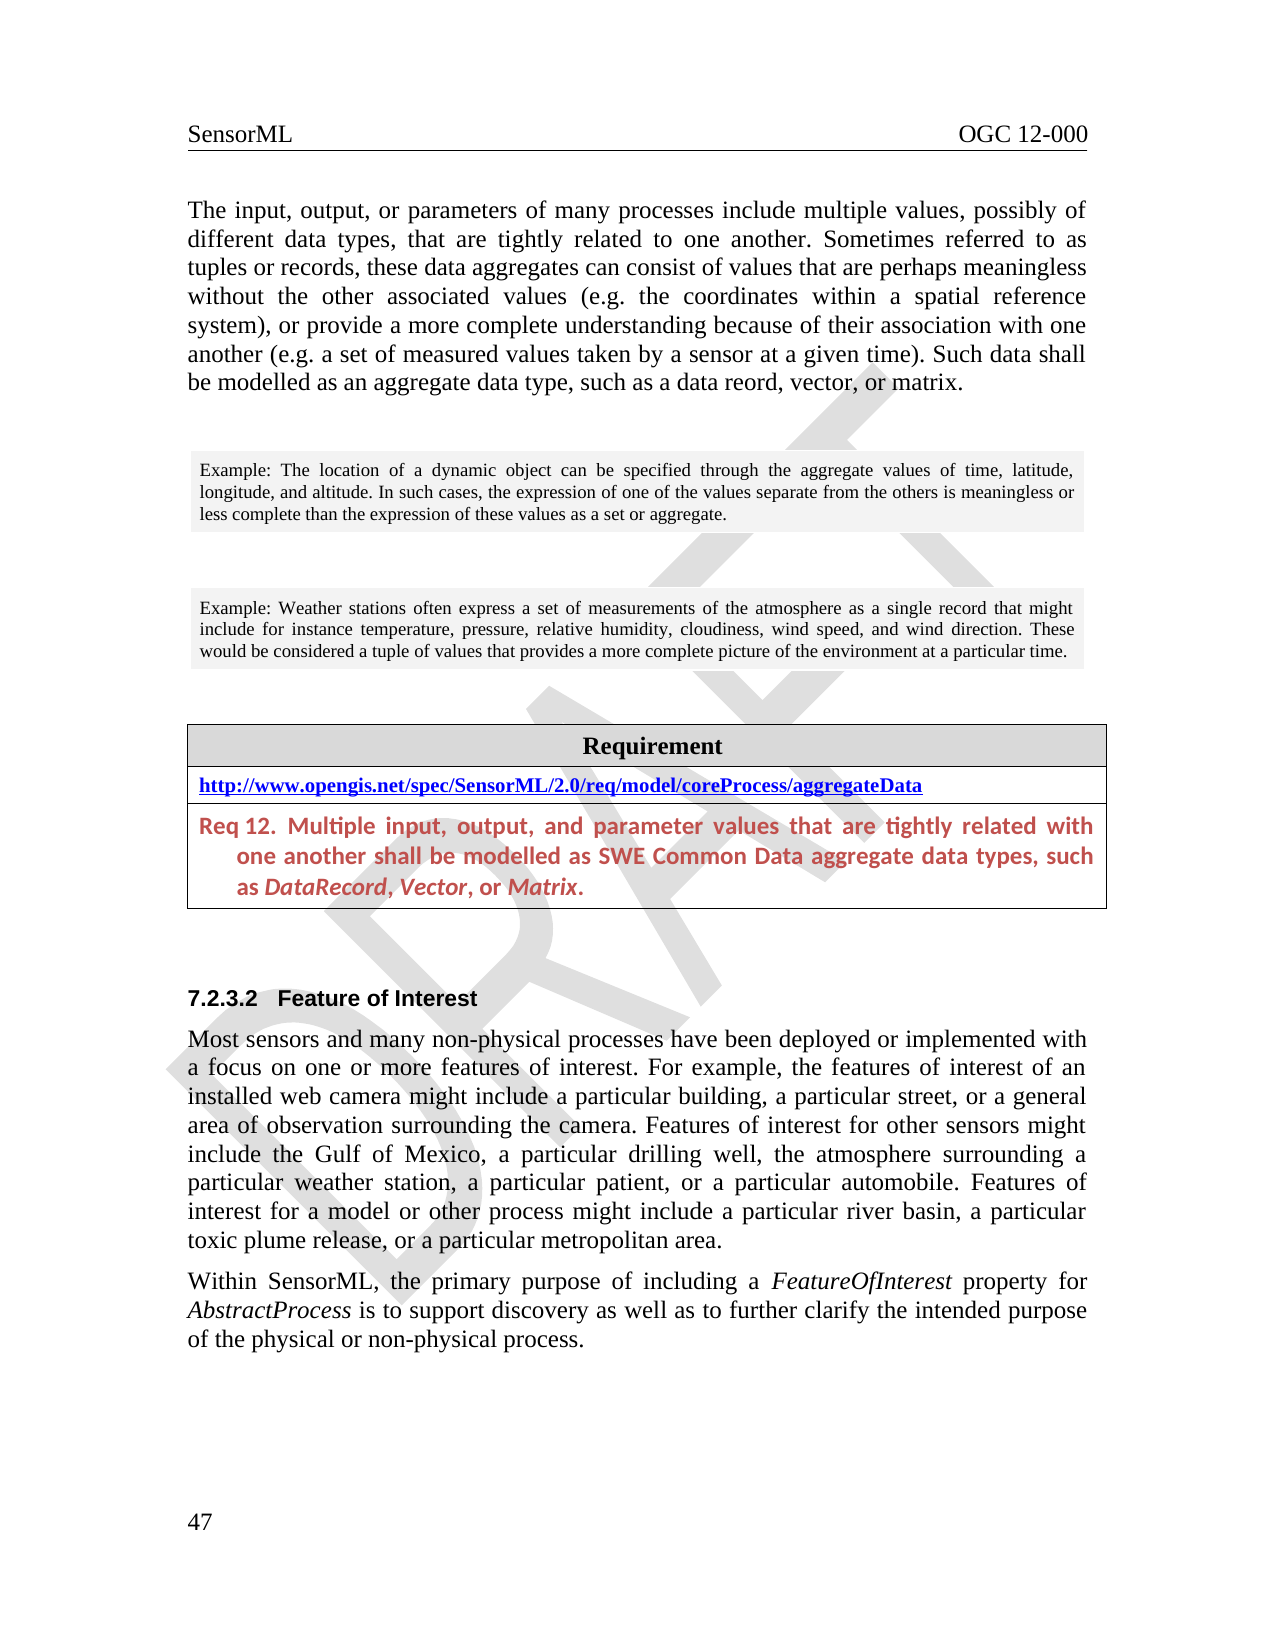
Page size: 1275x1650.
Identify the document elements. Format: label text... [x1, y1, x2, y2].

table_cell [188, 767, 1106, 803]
text Most sensors and many non-physical processes have been deployed or implemented with a focus on one or more features of interest. For example, the features of interest of an installed web camera might include a particular building, a particular street, or a general area of observation surrounding the camera. Features of interest for other sensors might include the Gulf of Mexico, a particular drilling well, the atmosphere surrounding a particular weather station, a particular patient, or a particular automobile. Features of interest for a model or other process might include a particular river basin, a particular toxic plume release, or a particular metropolitan area. [187, 1024, 1087, 1254]
text The input, output, or parameters of many processes include multiple values, possibly of different data types, that are tightly related to one another. Sometimes referred to as tuples or records, these data aggregates can consist of values that are perhaps meaningless without the other associated values (e.g. the coordinates within a spatial reference system), or provide a more complete understanding because of their association with one another (e.g. a set of measured values taken by a sensor at a given time). Such data shall be modelled as an aggregate data type, such as a data reord, vector, or matrix. [187, 195, 1087, 396]
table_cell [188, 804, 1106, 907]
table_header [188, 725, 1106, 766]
text Example: Weather stations often express a set of measurements of the atmosphere as a single record that might include for instance temperature, pressure, relative humidity, cloudiness, wind speed, and wind direction. These would be considered a tuple of values that provides a more complete picture of the environment at a particular time. [191, 588, 1084, 669]
subtitle Feature of Interest [187, 987, 1087, 1011]
text Within SensorML, the primary purpose of including a FeatureOfInterest property for AbstractProcess is to support discovery as well as to further clarify the intended purpose of the physical or non-physical process. [187, 1266, 1087, 1352]
text Example: The location of a dynamic object can be specified through the aggregate values of time, latitude, longitude, and altitude. In such cases, the expression of one of the values separate from the others is meaningless or less complete than the expression of these values as a set or aggregate. [191, 451, 1084, 532]
